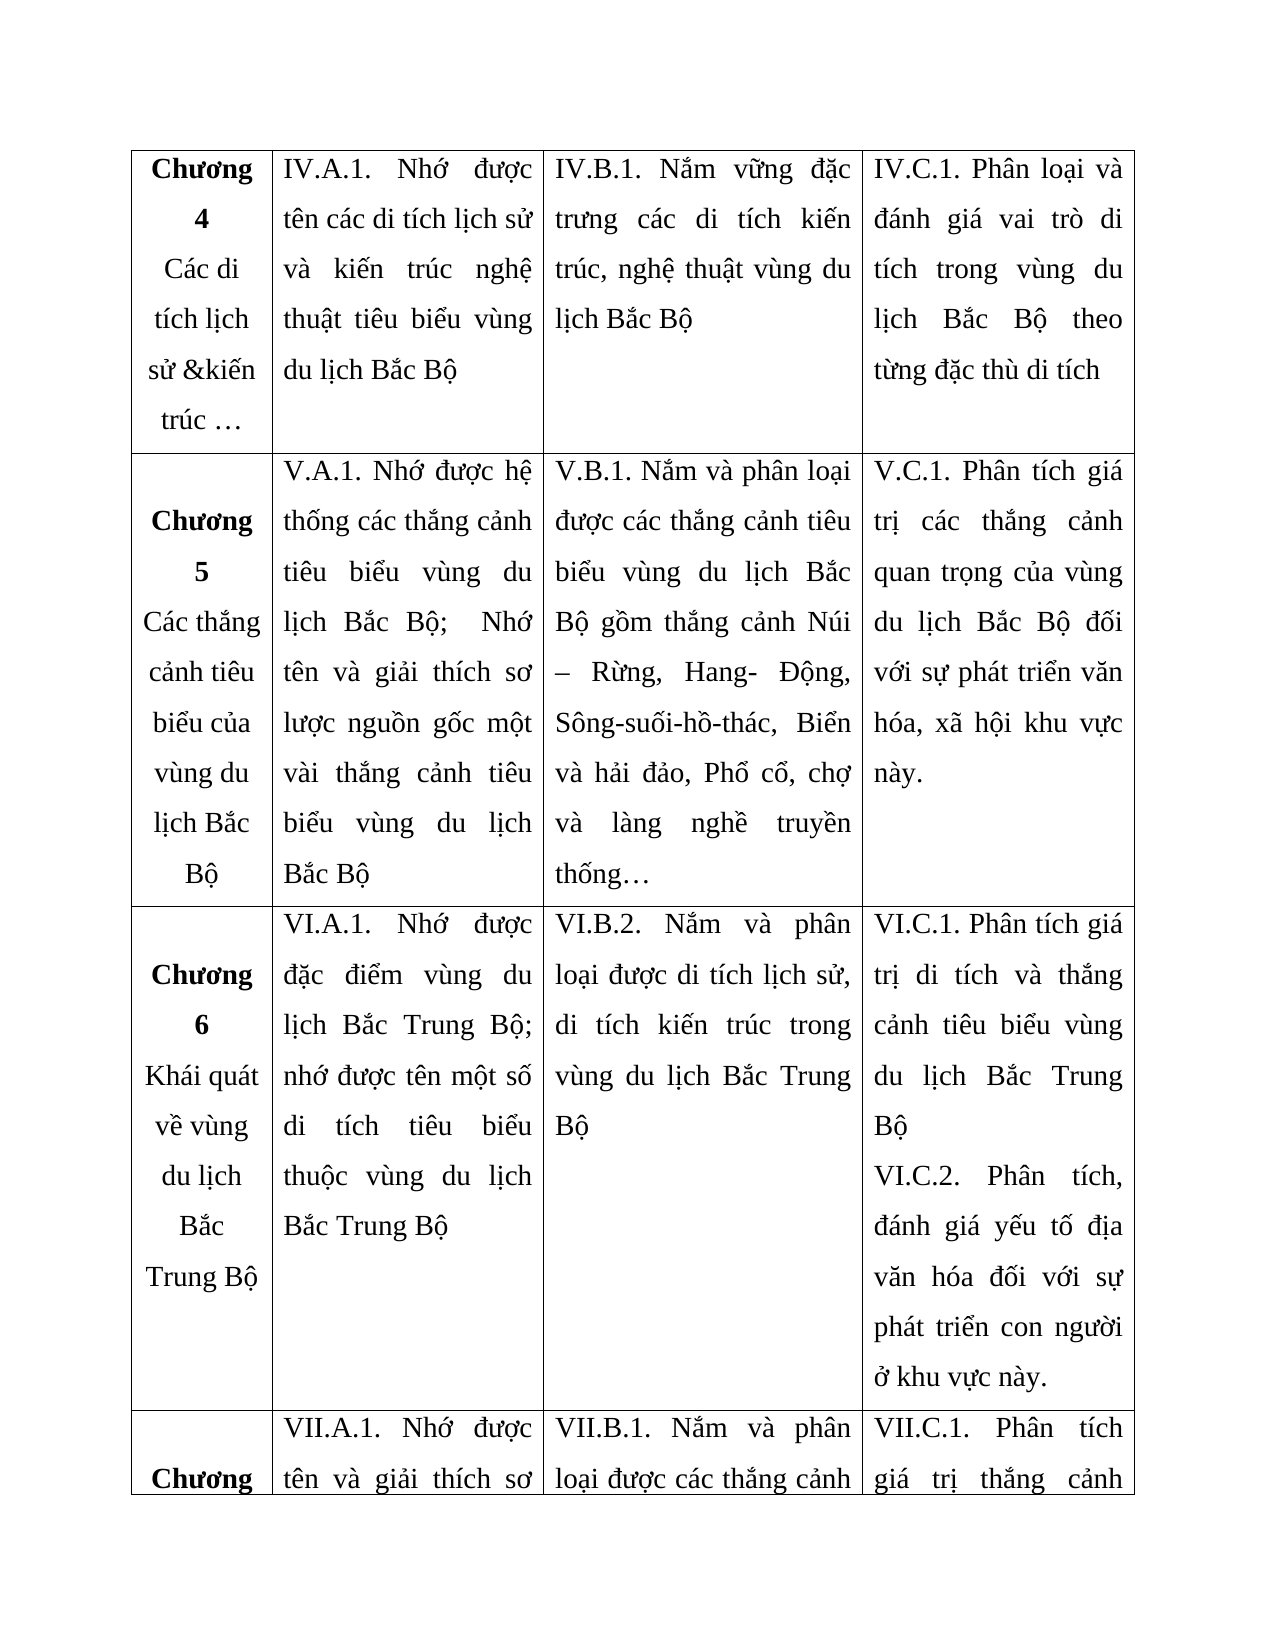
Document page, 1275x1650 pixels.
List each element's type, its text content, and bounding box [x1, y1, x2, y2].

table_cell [544, 1411, 862, 1494]
table_cell IV.A.1. Nhớ được tên các di tích lịch sử và kiến trúc nghệ thuật tiêu biểu vùng du lịch Bắc Bộ [273, 151, 543, 452]
table_cell IV.C.1. Phân loại và đánh giá vai trò di tích trong vùng du lịch Bắc Bộ theo từng đặc thù di tích [863, 151, 1134, 452]
table_cell IV.B.1. Nắm vững đặc trưng các di tích kiến trúc, nghệ thuật vùng du lịch Bắc Bộ [544, 151, 862, 452]
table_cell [863, 1411, 1134, 1494]
table_cell Chương 5 Các thắng cảnh tiêu biểu của vùng du lịch Bắc Bộ [132, 454, 272, 906]
table_cell Chương 4 Các di tích lịch sử &kiến trúc … [132, 151, 272, 452]
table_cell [132, 1411, 272, 1494]
table_cell V.A.1. Nhớ được hệ thống các thắng cảnh tiêu biểu vùng du lịch Bắc Bộ; Nhớ tên và giải thích sơ lược nguồn gốc một vài thắng cảnh tiêu biểu vùng du lịch Bắc Bộ [273, 454, 543, 906]
table_cell V.B.1. Nắm và phân loại được các thắng cảnh tiêu biểu vùng du lịch Bắc Bộ gồm thắng cảnh Núi – Rừng, Hang- Động, Sông-suối-hồ-thác, Biển và hải đảo, Phổ cổ, chợ và làng nghề truyền thống… [544, 454, 862, 906]
table_cell Chương 6 Khái quát về vùng du lịch Bắc Trung Bộ [132, 907, 272, 1410]
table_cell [273, 1411, 543, 1494]
table_cell VI.C.1. Phân tích giá trị di tích và thắng cảnh tiêu biểu vùng du lịch Bắc Trung Bộ VI.C.2. Phân tích, đánh giá yếu tố địa văn hóa đối với sự phát triển con người ở khu vực này. [863, 907, 1134, 1410]
table_cell VI.B.2. Nắm và phân loại được di tích lịch sử, di tích kiến trúc trong vùng du lịch Bắc Trung Bộ [544, 907, 862, 1410]
table_cell V.C.1. Phân tích giá trị các thắng cảnh quan trọng của vùng du lịch Bắc Bộ đối với sự phát triển văn hóa, xã hội khu vực này. [863, 454, 1134, 906]
table_cell VI.A.1. Nhớ được đặc điểm vùng du lịch Bắc Trung Bộ; nhớ được tên một số di tích tiêu biểu thuộc vùng du lịch Bắc Trung Bộ [273, 907, 543, 1410]
